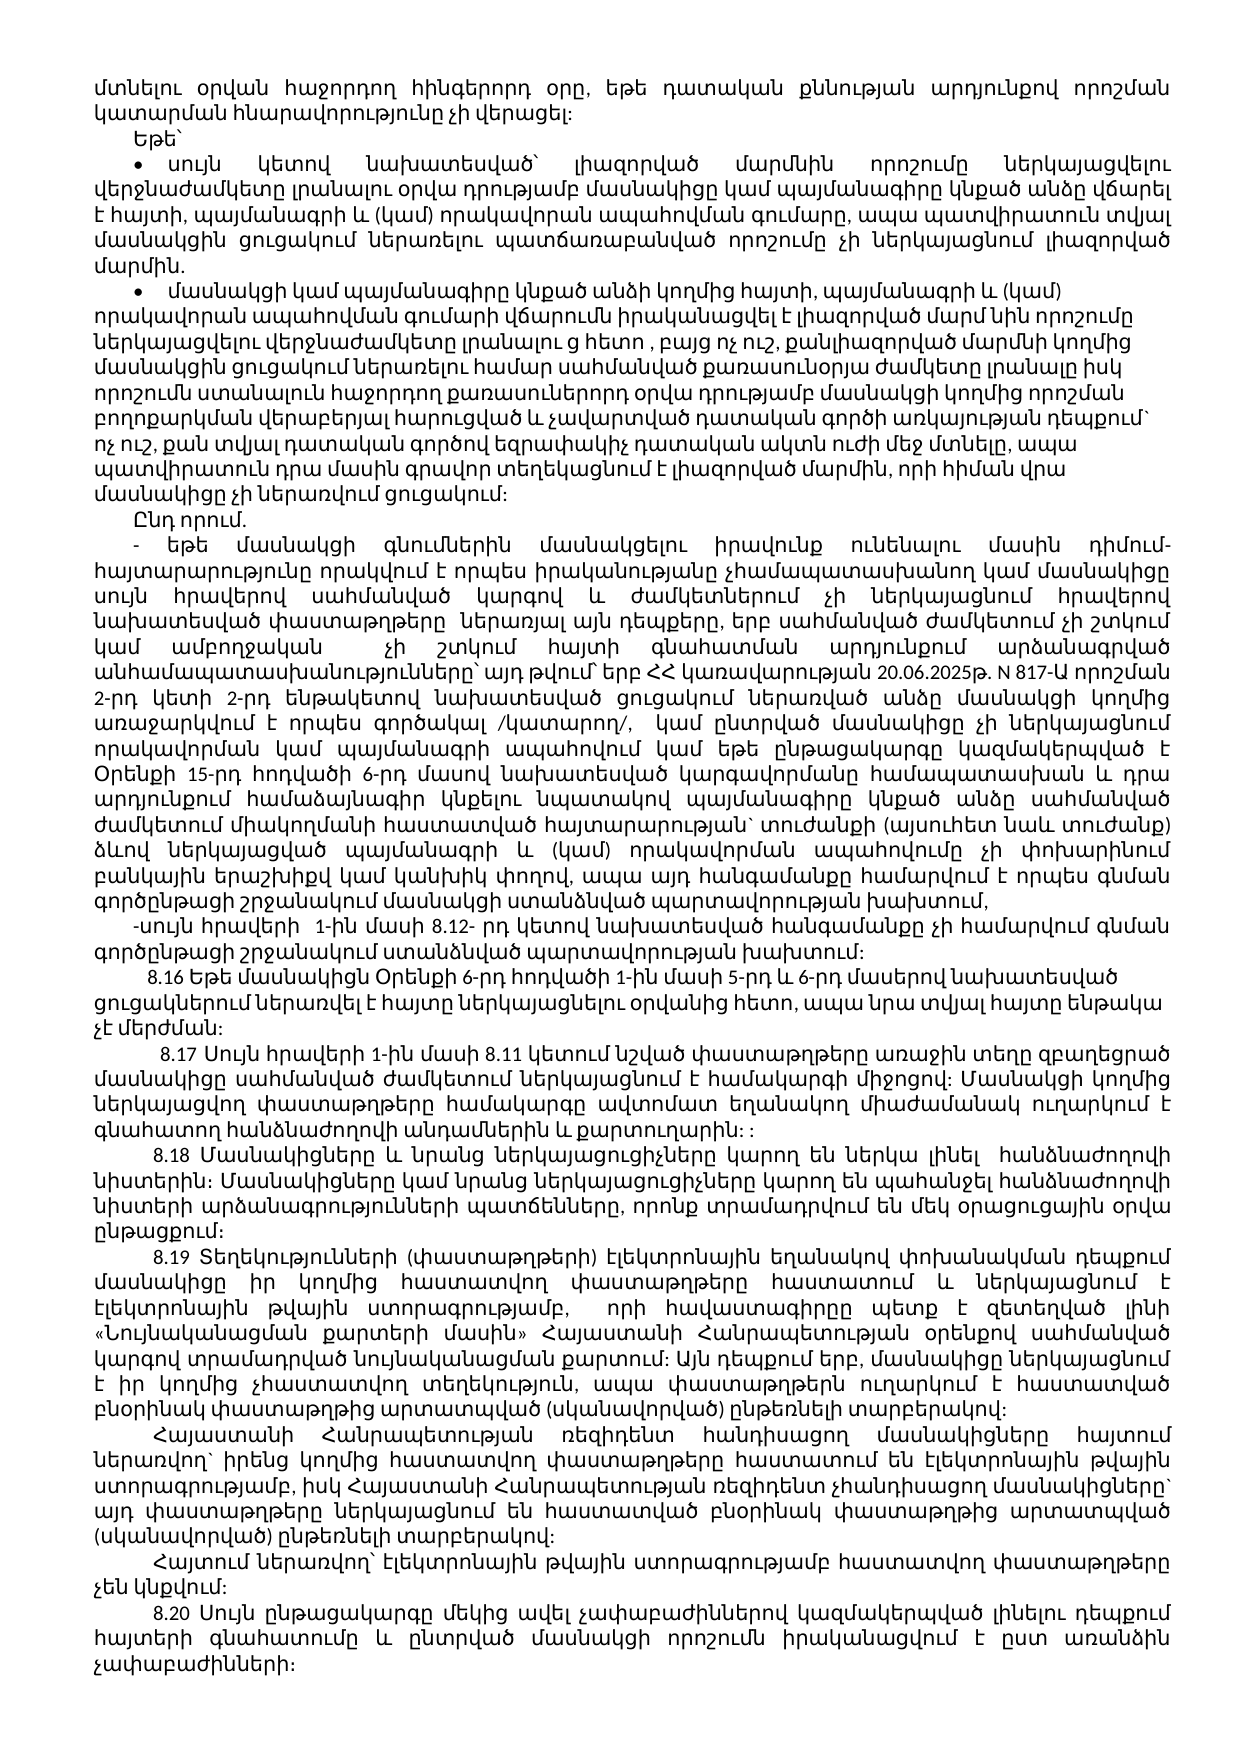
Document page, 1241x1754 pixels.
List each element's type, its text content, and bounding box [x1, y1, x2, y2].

text - եթե մասնակցի գնումներին մասնակցելու իրավունք ունենալու մասին դիմում-հայտարարությունը որակվում է որպես իրականությանը չհամապատասխանող կամ մասնակիցը սույն հրավերով սահմանված կարգով և ժամկետներում չի ներկայացնում հրավերով նախատեսված փաստաթղթերը ներառյալ այն դեպքերը, երբ սահմանված ժամկետում չի շտկում կամ ամբողջական չի շտկում հայտի գնահատման արդյունքում արձանագրված անհամապատասխանությունները՝ այդ թվում՝ երբ ՀՀ կառավարության 20.06.2025թ. N 817-Ա որոշման 2-րդ կետի 2-րդ ենթակետով նախատեսված ցուցակում ներառված անձը մասնակցի կողմից առաջարկվում է որպես գործակալ /կատարող/, կամ ընտրված մասնակիցը չի ներկայացնում որակավորման կամ պայմանագրի ապահովում կամ եթե ընթացակարգը կազմակերպված է Օրենքի 15-րդ հոդվածի 6-րդ մասով նախատեսված կարգավորմանը համապատասխան և դրա արդյունքում համաձայնագիր կնքելու նպատակով պայմանագիրը կնքած անձը սահմանված ժամկետում միակողմանի հաստատված հայտարարության` տուժանքի (այսուհետ նաև տուժանք) ձևով ներկայացված պայմանագրի և (կամ) որակավորման ապահովումը չի փոխարինում բանկային երաշխիքվ կամ կանխիկ փողով, ապա այդ հանգամանքը համարվում է որպես գնման գործընթացի շրջանակում մասնակցի ստանձնված պարտավորության խախտում, [94, 532, 1171, 914]
text • սույն կետով նախատեսված՝ լիազորված մարմնին որոշումը ներկայացվելու վերջնաժամկետը լրանալու օրվա դրությամբ մասնակիցը կամ պայմանագիրը կնքած անձը վճարել է հայտի, պայմանագրի և (կամ) որակավորան ապահովման գումարը, ապա պատվիրատուն տվյալ մասնակցին ցուցակում ներառելու պատճառաբանված որոշումը չի ներկայացնում լիազորված մարմին. [94, 151, 1171, 278]
text Եթե՝ [94, 126, 1171, 151]
text -սույն հրավերի 1-ին մասի 8.12- րդ կետով նախատեսված հանգամանքը չի համարվում գնման գործընթացի շրջանակում ստանձնված պարտավորության խախտում: [94, 914, 1171, 964]
text 8.17 Սույն հրավերի 1-ին մասի 8.11 կետում նշված փաստաթղթերը առաջին տեղը զբաղեցրած մասնակիցը սահմանված ժամկետում ներկայացնում է համակարգի միջոցով: Մասնակցի կողմից ներկայացվող փաստաթղթերը համակարգը ավտոմատ եղանակող միաժամանակ ուղարկում է գնահատող հանձնաժողովի անդամներին և քարտուղարին: : [94, 1041, 1171, 1142]
text 8.16 Եթե մասնակիցն Օրենքի 6-րդ հոդվածի 1-ին մասի 5-րդ և 6-րդ մասերով նախատեսված ցուցակներում ներառվել է հայտը ներկայացնելու օրվանից հետո, ապա նրա տվյալ հայտը ենթակա չէ մերժման: [94, 964, 1171, 1041]
text 8.20 Սույն ընթացակարգը մեկից ավել չափաբաժիններով կազմակերպված լինելու դեպքում հայտերի գնահատումը և ընտրված մասնակցի որոշումն իրականացվում է ըստ առանձին չափաբաժինների։ [94, 1600, 1171, 1676]
text 8.18 Մասնակիցները և նրանց ներկայացուցիչները կարող են ներկա լինել հանձնաժողովի նիստերին։ Մասնակիցները կամ նրանց ներկայացուցիչները կարող են պահանջել հանձնաժողովի նիստերի արձանագրությունների պատճենները, որոնք տրամադրվում են մեկ օրացուցային օրվա ընթացքում։ [94, 1142, 1171, 1244]
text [94, 75, 1171, 126]
text Ընդ որում. [94, 507, 1171, 532]
text 8.19 Տեղեկությունների (փաստաթղթերի) էլեկտրոնային եղանակով փոխանակման դեպքում մասնակիցը իր կողմից հաստատվող փաստաթղթերը հաստատում և ներկայացնում է էլեկտրոնային թվային ստորագրությամբ, որի հավաստագիրըը պետք է զետեղված լինի «Նույնականացման քարտերի մասին» Հայաստանի Հանրապետության օրենքով սահմանված կարգով տրամադրված նույնականացման քարտում: Այն դեպքում երբ, մասնակիցը ներկայացնում է իր կողմից չհաստատվող տեղեկություն, ապա փաստաթղթերն ուղարկում է հաստատված բնօրինակ փաստաթղթից արտատպված (սկանավորված) ընթեռնելի տարբերակով: [94, 1244, 1171, 1422]
text • մասնակցի կամ պայմանագիրը կնքած անձի կողմից հայտի, պայմանագրի և (կամ) որակավորան ապահովման գումարի վճարումն իրականացվել է լիազորված մարմ նին որոշումը ներկայացվելու վերջնաժամկետը լրանալու ց հետո , բայց ոչ ուշ, քանլիազորված մարմնի կողմից մասնակցին ցուցակում ներառելու համար սահմանված քառասունօրյա ժամկետը լրանալը իսկ որոշումն ստանալուն հաջորդող քառասուներորդ օրվա դրությամբ մասնակցի կողմից որոշման բողոքարկման վերաբերյալ հարուցված և չավարտված դատական գործի առկայության դեպքում` ոչ ուշ, քան տվյալ դատական գործով եզրափակիչ դատական ակտն ուժի մեջ մտնելը, ապա պատվիրատուն դրա մասին գրավոր տեղեկացնում է լիազորված մարմին, որի հիման վրա մասնակիցը չի ներառվում ցուցակում: [94, 278, 1171, 507]
text Հայաստանի Հանրապետության ռեզիդենտ հանդիսացող մասնակիցները հայտում ներառվող` իրենց կողմից հաստատվող փաստաթղթերը հաստատում են էլեկտրոնային թվային ստորագրությամբ, իսկ Հայաստանի Հանրապետության ռեզիդենտ չհանդիսացող մասնակիցները` այդ փաստաթղթերը ներկայացնում են հաստատված բնօրինակ փաստաթղթից արտատպված (սկանավորված) ընթեռնելի տարբերակով: [94, 1422, 1171, 1549]
text Հայտում ներառվող՝ էլեկտրոնային թվային ստորագրությամբ հաստատվող փաստաթղթերը չեն կնքվում: [94, 1549, 1171, 1600]
